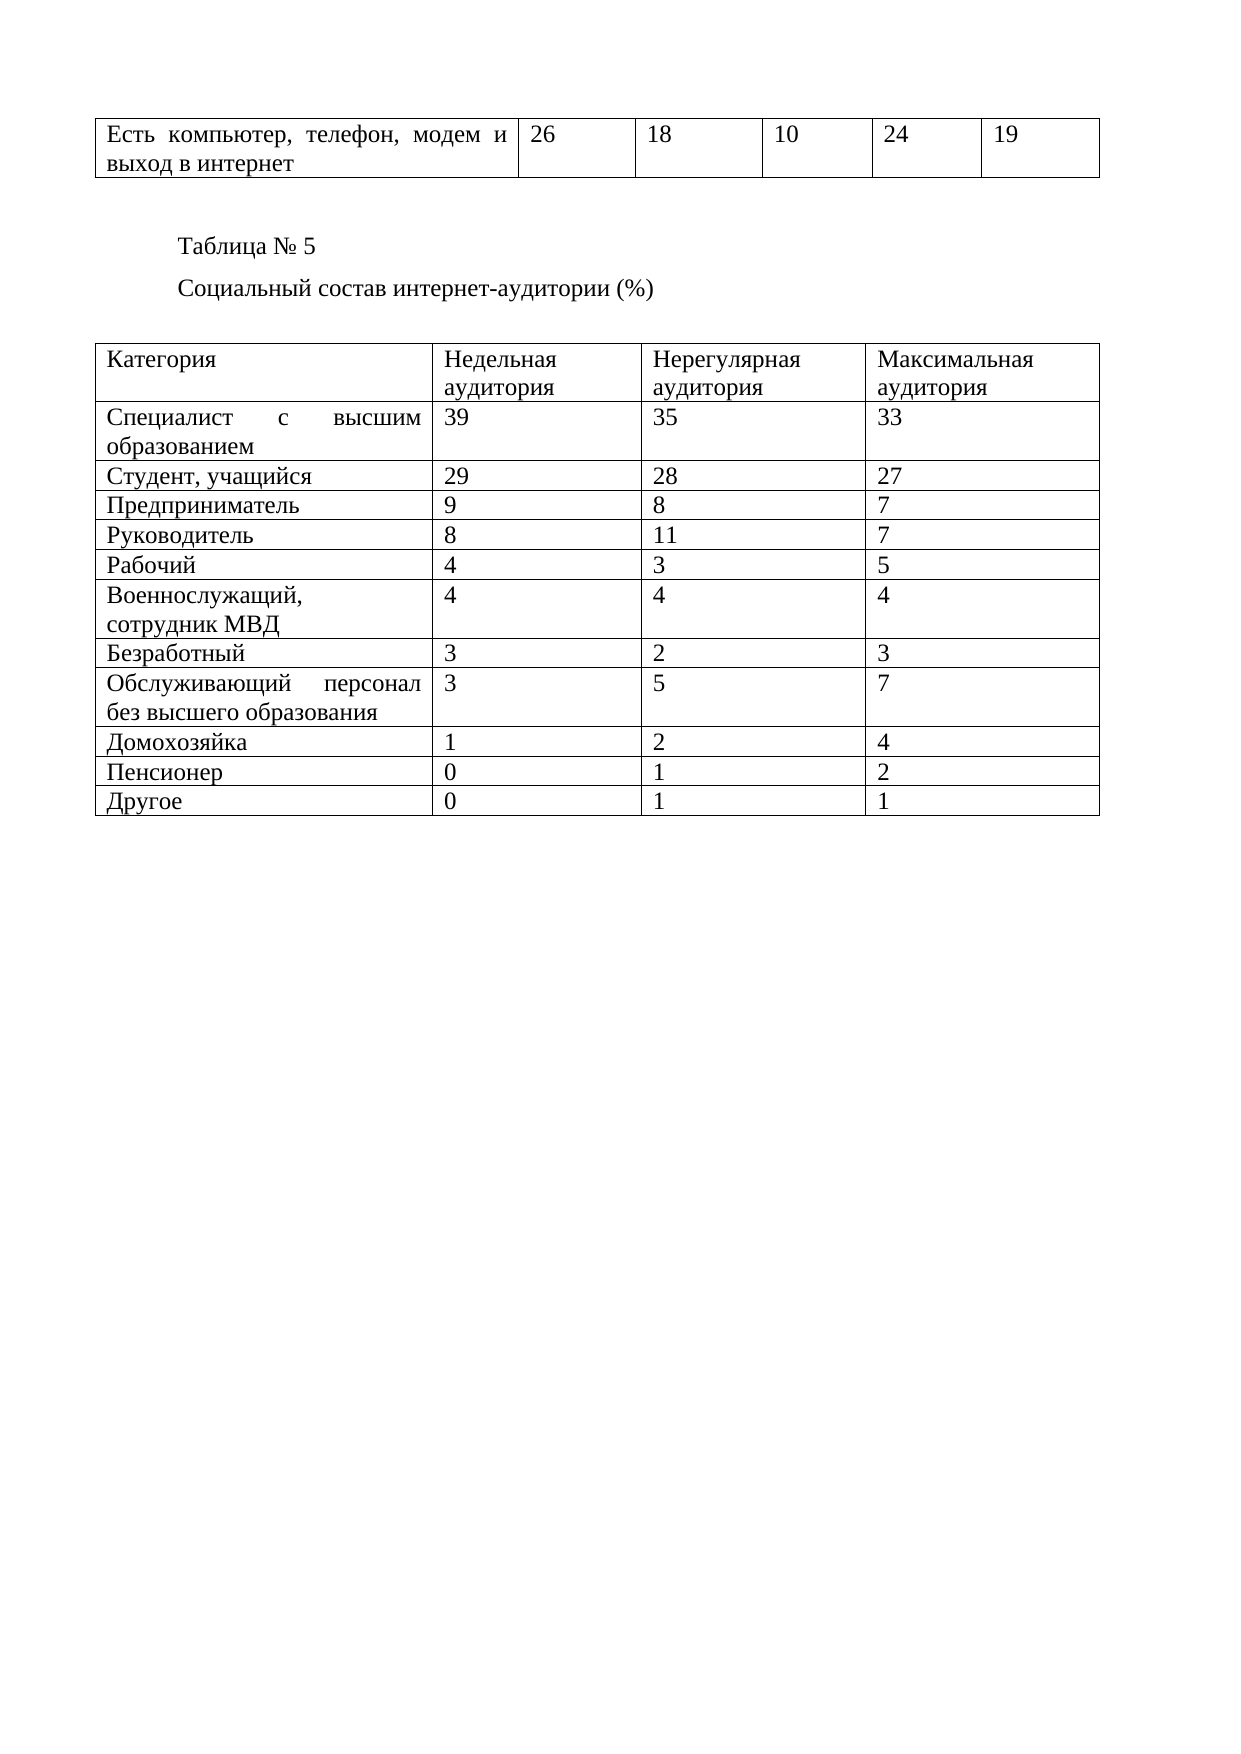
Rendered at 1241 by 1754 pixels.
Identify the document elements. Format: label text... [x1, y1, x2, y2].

table_cell Обслуживающий персонал без высшего образования [96, 668, 432, 726]
table_cell 2 [642, 727, 865, 756]
table_cell 1 [642, 757, 865, 785]
table_cell 7 [866, 491, 1099, 519]
table_header Нерегулярная аудитория [642, 344, 865, 401]
table_cell 4 [433, 580, 641, 637]
table_cell 0 [433, 786, 641, 815]
table_header Недельная аудитория [433, 344, 641, 401]
table_cell Пенсионер [96, 757, 432, 785]
table_cell 2 [642, 639, 865, 667]
table_cell 26 [519, 119, 635, 177]
table_cell 10 [763, 119, 872, 177]
table_cell Другое [96, 786, 432, 815]
table_cell 1 [642, 786, 865, 815]
table_cell 1 [433, 727, 641, 756]
table_cell 0 [433, 757, 641, 785]
table_cell 3 [642, 550, 865, 579]
table_cell Студент, учащийся [96, 461, 432, 489]
text Социальный состав интернет-аудитории (%) [118, 273, 1122, 301]
table_cell Военнослужащий, сотрудник МВД [96, 580, 432, 637]
table_cell 7 [866, 668, 1099, 726]
table_cell 7 [866, 520, 1099, 549]
table_cell Специалист с высшим образованием [96, 402, 432, 460]
table_cell 4 [433, 550, 641, 579]
table_cell Безработный [96, 639, 432, 667]
table_cell Руководитель [96, 520, 432, 549]
table_cell 3 [433, 668, 641, 726]
table_cell 39 [433, 402, 641, 460]
table_cell 4 [642, 580, 865, 637]
table_cell 8 [433, 520, 641, 549]
table_cell 19 [982, 119, 1099, 177]
table_cell 3 [433, 639, 641, 667]
table_cell 35 [642, 402, 865, 460]
table_cell 3 [866, 639, 1099, 667]
table_cell Домохозяйка [96, 727, 432, 756]
table_cell 9 [433, 491, 641, 519]
table_cell 2 [866, 757, 1099, 785]
table_cell 5 [642, 668, 865, 726]
table_cell 28 [642, 461, 865, 489]
table_cell 29 [433, 461, 641, 489]
table_cell 4 [866, 727, 1099, 756]
table_cell 5 [866, 550, 1099, 579]
table_cell 11 [642, 520, 865, 549]
table_cell 1 [866, 786, 1099, 815]
table_cell Есть компьютер, телефон, модем и выход в интернет [96, 119, 518, 177]
table_cell Предприниматель [96, 491, 432, 519]
table_header Максимальная аудитория [866, 344, 1099, 401]
table_cell Рабочий [96, 550, 432, 579]
table_cell 18 [636, 119, 762, 177]
text Таблица № 5 [118, 231, 1122, 260]
table_cell 4 [866, 580, 1099, 637]
table_cell 24 [873, 119, 981, 177]
table_cell 8 [642, 491, 865, 519]
table_cell 33 [866, 402, 1099, 460]
table_header Категория [96, 344, 432, 401]
table_cell 27 [866, 461, 1099, 489]
